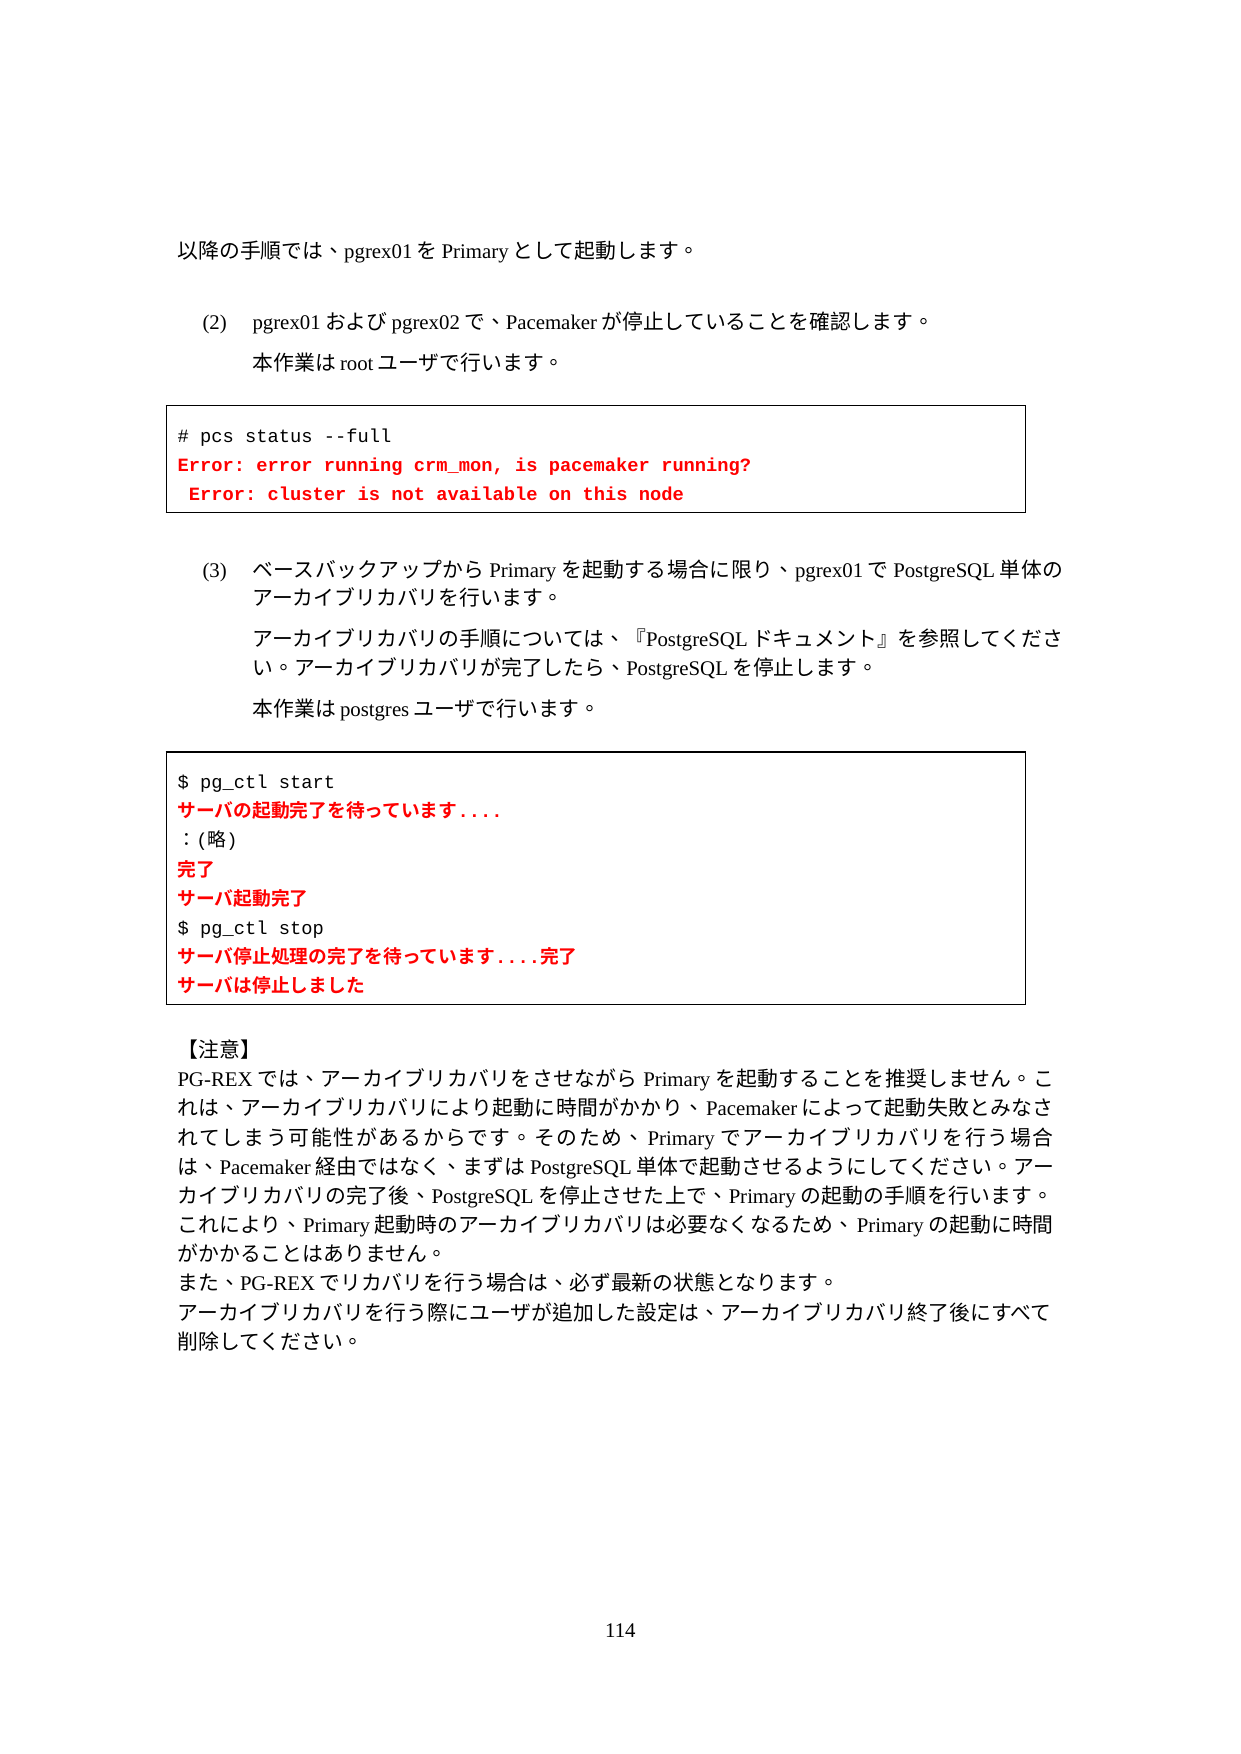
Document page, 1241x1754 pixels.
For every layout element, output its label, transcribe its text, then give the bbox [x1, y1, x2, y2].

list ベースバックアップからPrimaryを起動する場合に限り、pgrex01でPostgreSQL単体のアーカイブリカバリを行います。 [202, 555, 1063, 612]
list pgrex01およびpgrex02で、Pacemakerが停止していることを確認します。 [202, 307, 1063, 335]
list 本作業はrootユーザで行います。 [202, 348, 1063, 376]
text アーカイブリカバリを行う際にユーザが追加した設定は、アーカイブリカバリ終了後にすべて削除してください。 [177, 1297, 1054, 1355]
list 本作業はpostgresユーザで行います。 [202, 694, 1063, 722]
table_header # pcs status --full Error: error running crm_mon, is pacemaker running? Error: cluster is not available on this node [167, 406, 1025, 512]
text 以降の手順では、pgrex01をPrimaryとして起動します。 [177, 236, 1054, 265]
list アーカイブリカバリの手順については、『PostgreSQLドキュメント』を参照してください。アーカイブリカバリが完了したら、PostgreSQLを停止します。 [202, 624, 1063, 681]
text また、PG-REXでリカバリを行う場合は、必ず最新の状態となります。 [177, 1268, 1054, 1297]
table_header $ pg_ctl start サーバの起動完了を待っています.... ：(略) 完了 サーバ起動完了 $ pg_ctl stop サーバ停止処理の完了を待っています....完了 サーバは停止しました [167, 753, 1025, 1004]
text PG-REXでは、アーカイブリカバリをさせながらPrimaryを起動することを推奨しません。これは、アーカイブリカバリにより起動に時間がかかり、Pacemakerによって起動失敗とみなされてしまう可能性があるからです。そのため、Primaryでアーカイブリカバリを行う場合は、Pacemaker経由ではなく、まずはPostgreSQL単体で起動させるようにしてください。アーカイブリカバリの完了後、PostgreSQLを停止させた上で、Primaryの起動の手順を行います。これにより、Primary起動時のアーカイブリカバリは必要なくなるため、Primaryの起動に時間がかかることはありません。 [177, 1063, 1054, 1268]
text 【注意】 [177, 1034, 1054, 1063]
